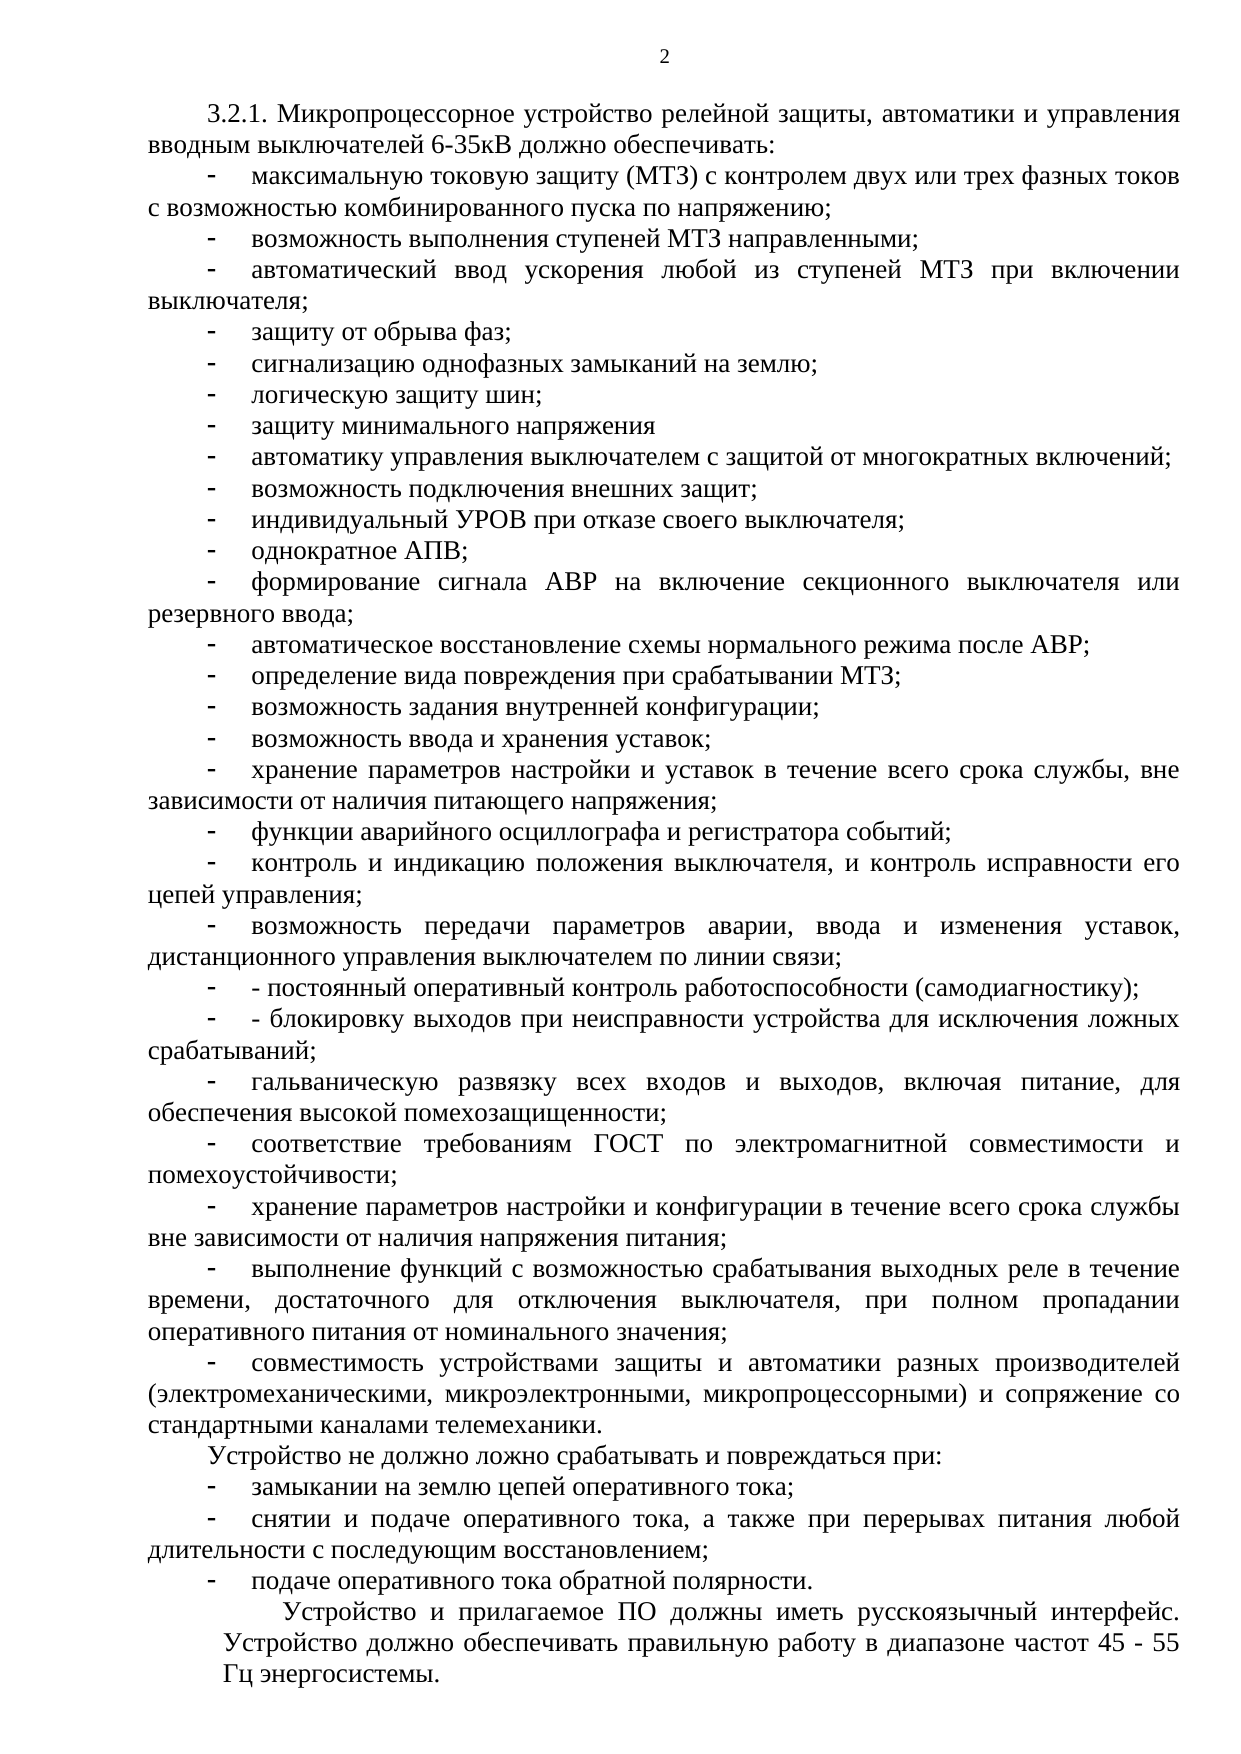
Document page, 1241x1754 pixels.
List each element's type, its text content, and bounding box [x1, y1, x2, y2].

list соответствие требованиям ГОСТ по электромагнитной совместимости и помехоустойчивости; [148, 1127, 1181, 1190]
list логическую защиту шин; [148, 378, 1181, 409]
list гальваническую развязку всех входов и выходов, включая питание, для обеспечения высокой помехозащищенности; [148, 1065, 1181, 1127]
list определение вида повреждения при срабатывании МТЗ; [148, 659, 1181, 690]
list сигнализацию однофазных замыканий на землю; [148, 347, 1181, 378]
list функции аварийного осциллографа и регистратора событий; [148, 815, 1181, 847]
list защиту от обрыва фаз; [148, 316, 1181, 347]
list выполнение функций с возможностью срабатывания выходных реле в течение времени, достаточного для отключения выключателя, при полном пропадании оперативного питания от номинального значения; [148, 1252, 1181, 1346]
list замыкании на землю цепей оперативного тока; [148, 1470, 1181, 1502]
list хранение параметров настройки и уставок в течение всего срока службы, вне зависимости от наличия питающего напряжения; [148, 753, 1181, 815]
list автоматический ввод ускорения любой из ступеней МТЗ при включении выключателя; [148, 253, 1181, 316]
list защиту минимального напряжения [148, 409, 1181, 441]
list максимальную токовую защиту (МТЗ) с контролем двух или трех фазных токов с возможностью комбинированного пуска по напряжению; [148, 159, 1181, 222]
list подаче оперативного тока обратной полярности. [148, 1564, 1181, 1595]
list возможность подключения внешних защит; [148, 472, 1181, 503]
list - блокировку выходов при неисправности устройства для исключения ложных срабатываний; [148, 1003, 1181, 1065]
text 3.2.1. Микропроцессорное устройство релейной защиты, автоматики и управления вводным выключателей 6-35кВ должно обеспечивать: [148, 97, 1181, 159]
list Устройство и прилагаемое ПО должны иметь русскоязычный интерфейс. Устройство должно обеспечивать правильную работу в диапазоне частот 45 - 55 Гц энергосистемы. [223, 1595, 1181, 1689]
list совместимость устройствами защиты и автоматики разных производителей (электромеханическими, микроэлектронными, микропроцессорными) и сопряжение со стандартными каналами телемеханики. [148, 1346, 1181, 1439]
list - постоянный оперативный контроль работоспособности (самодиагностику); [148, 971, 1181, 1003]
list возможность выполнения ступеней МТЗ направленными; [148, 222, 1181, 253]
list снятии и подаче оперативного тока, а также при перерывах питания любой длительности с последующим восстановлением; [148, 1502, 1181, 1564]
list возможность ввода и хранения уставок; [148, 722, 1181, 753]
list возможность задания внутренней конфигурации; [148, 690, 1181, 722]
list автоматическое восстановление схемы нормального режима после АВР; [148, 628, 1181, 659]
list однократное АПВ; [148, 534, 1181, 566]
list автоматику управления выключателем с защитой от многократных включений; [148, 441, 1181, 472]
list индивидуальный УРОВ при отказе своего выключателя; [148, 503, 1181, 534]
text Устройство не должно ложно срабатывать и повреждаться при: [148, 1439, 1181, 1470]
list контроль и индикацию положения выключателя, и контроль исправности его цепей управления; [148, 847, 1181, 909]
list формирование сигнала АВР на включение секционного выключателя или резервного ввода; [148, 566, 1181, 628]
list возможность передачи параметров аварии, ввода и изменения уставок, дистанционного управления выключателем по линии связи; [148, 909, 1181, 971]
list хранение параметров настройки и конфигурации в течение всего срока службы вне зависимости от наличия напряжения питания; [148, 1190, 1181, 1252]
